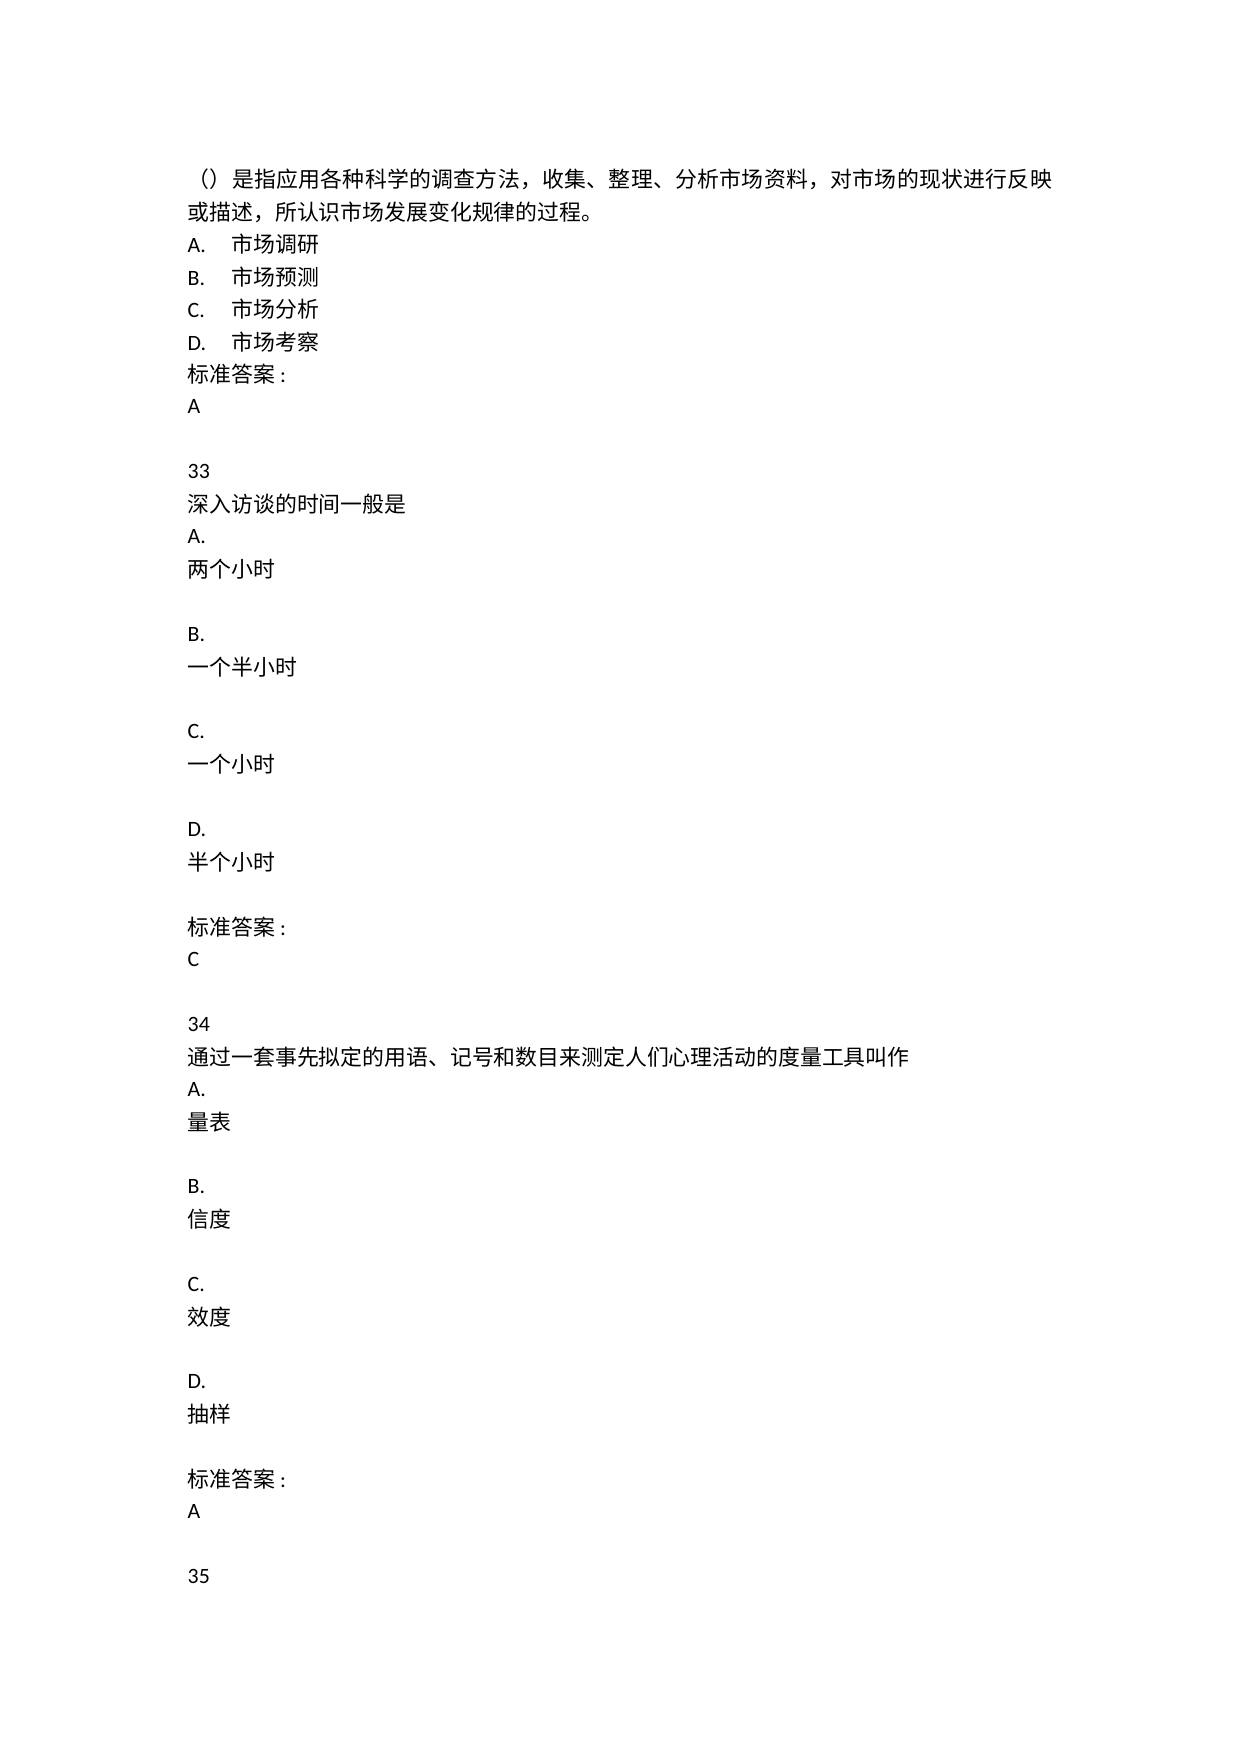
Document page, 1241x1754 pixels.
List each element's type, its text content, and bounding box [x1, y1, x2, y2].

text C. [187, 1267, 1053, 1299]
text B. 市场预测 [187, 259, 1053, 292]
text 通过一套事先拟定的用语、记号和数目来测定人们心理活动的度量工具叫作 [187, 1039, 1053, 1072]
text 33 [187, 454, 1053, 487]
text 34 [187, 1007, 1053, 1039]
text 信度 [187, 1202, 1053, 1234]
text 标准答案 : [187, 1462, 1053, 1494]
text 一个半小时 [187, 649, 1053, 682]
text B. [187, 617, 1053, 649]
text D. [187, 812, 1053, 844]
text C [187, 942, 1053, 974]
text 两个小时 [187, 552, 1053, 584]
text A [187, 1494, 1053, 1527]
text 一个小时 [187, 747, 1053, 779]
text A. [187, 519, 1053, 552]
text 标准答案 : [187, 909, 1053, 942]
text 35 [187, 1559, 1053, 1592]
text 深入访谈的时间一般是 [187, 487, 1053, 519]
text 标准答案 : [187, 357, 1053, 389]
text 抽样 [187, 1397, 1053, 1429]
text C. 市场分析 [187, 292, 1053, 324]
text A. 市场调研 [187, 227, 1053, 259]
text D. [187, 1364, 1053, 1397]
text （）是指应用各种科学的调查方法，收集、整理、分析市场资料，对市场的现状进行反映或描述，所认识市场发展变化规律的过程。 [187, 162, 1053, 227]
text B. [187, 1169, 1053, 1202]
text C. [187, 714, 1053, 747]
text A [187, 389, 1053, 422]
text 半个小时 [187, 844, 1053, 877]
text 量表 [187, 1104, 1053, 1137]
text 效度 [187, 1299, 1053, 1332]
text A. [187, 1072, 1053, 1104]
text D. 市场考察 [187, 324, 1053, 357]
